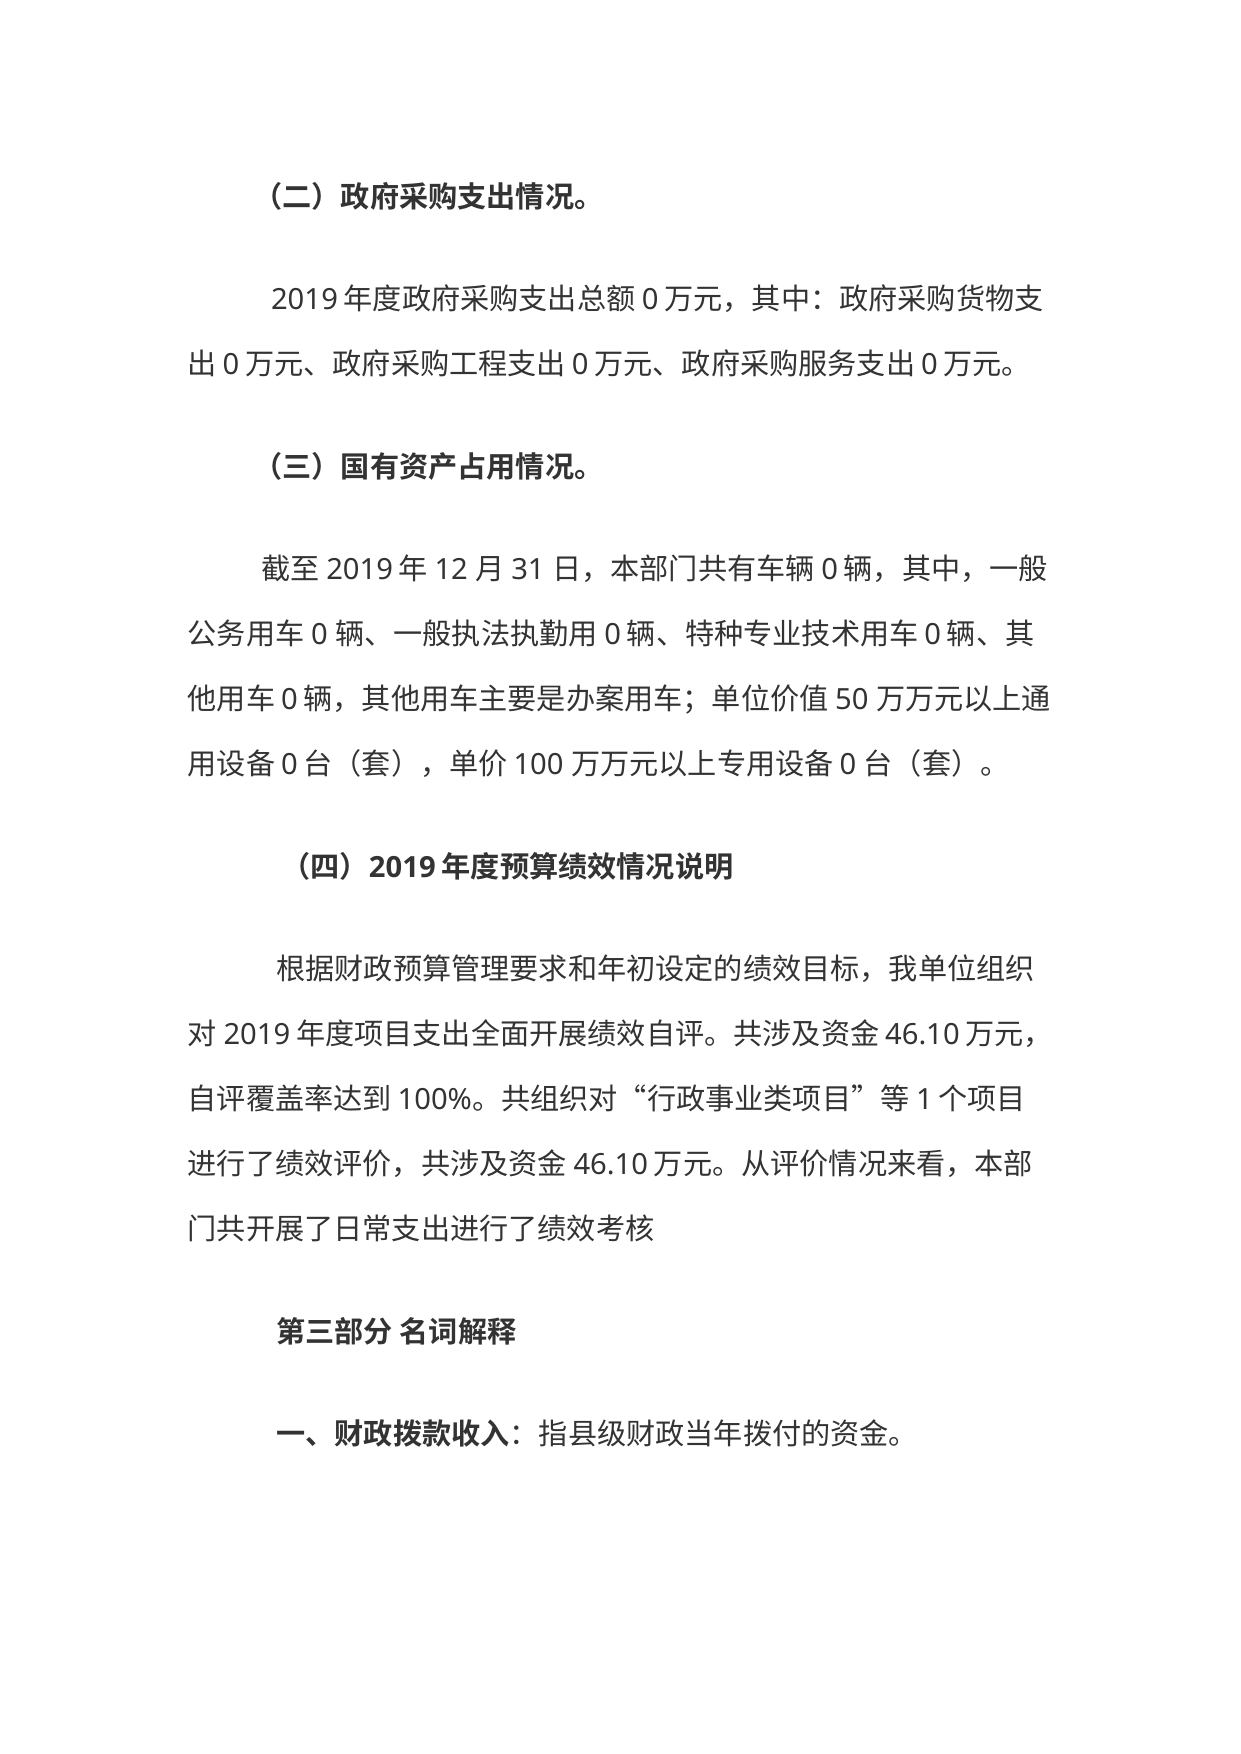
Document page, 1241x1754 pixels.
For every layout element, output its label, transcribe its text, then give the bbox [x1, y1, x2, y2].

text （四）2019年度预算绩效情况说明 [281, 832, 1053, 897]
text （三）国有资产占用情况。 [187, 432, 1053, 497]
text 一、财政拨款收入：指县级财政当年拨付的资金。 [187, 1399, 1053, 1464]
text 第三部分 名词解释 [187, 1297, 1053, 1362]
text 2019年度政府采购支出总额 0万元，其中：政府采购货物支出0万元、政府采购工程支出0万元、政府采购服务支出0万元。 [187, 264, 1053, 394]
text 根据财政预算管理要求和年初设定的绩效目标，我单位组织对 2019年度项目支出全面开展绩效自评。共涉及资金46.10万元，自评覆盖率达到100%。共组织对“行政事业类项目”等 1个项目进行了绩效评价，共涉及资金 46.10万元。从评价情况来看，本部门共开展了日常支出进行了绩效考核 [187, 934, 1053, 1259]
text 截至 2019年 12 月 31 日，本部门共有车辆 0辆，其中，一般公务用车 0 辆、一般执法执勤用 0辆、特种专业技术用车0辆、其他用车0辆，其他用车主要是办案用车；单位价值 50 万万元以上通用设备0台（套），单价100 万万元以上专用设备0 台（套）。 [187, 534, 1053, 794]
text （二）政府采购支出情况。 [187, 162, 1053, 227]
